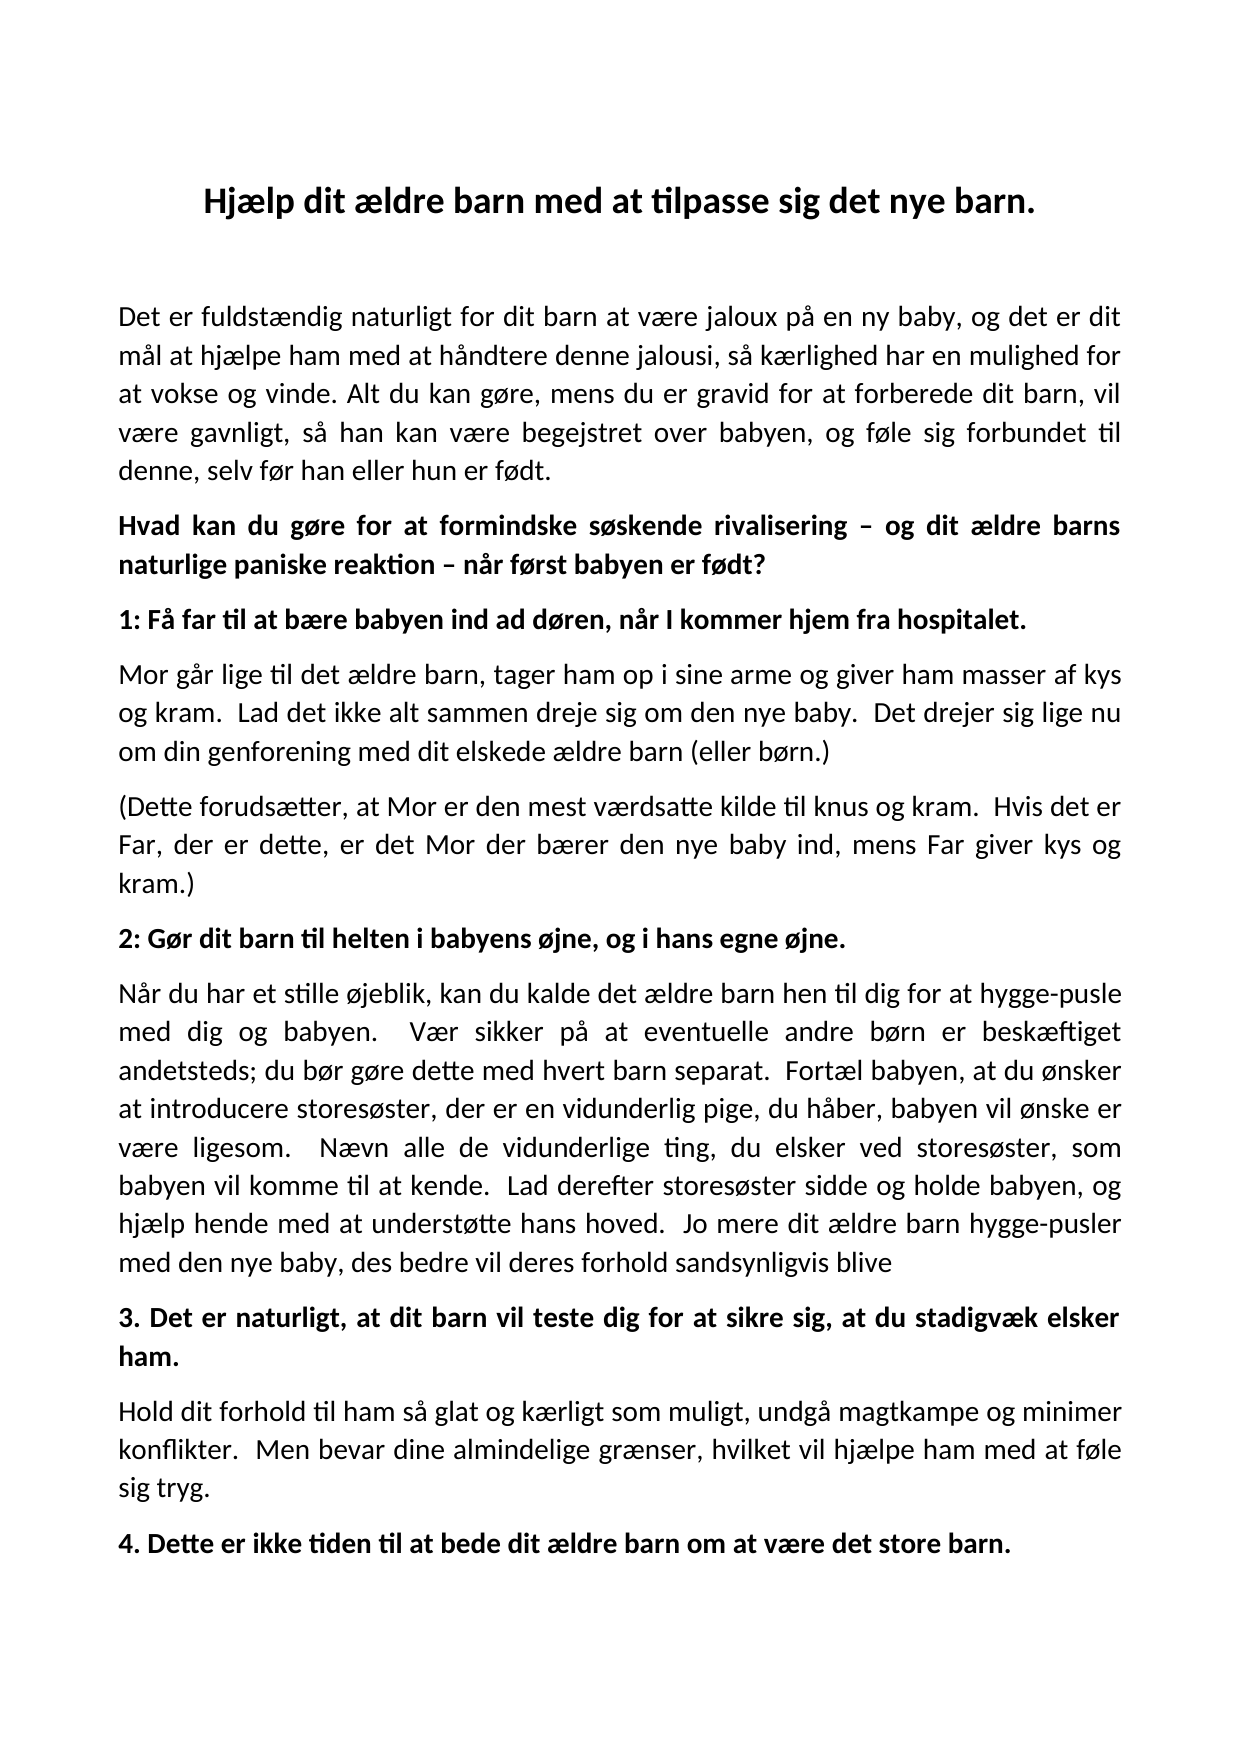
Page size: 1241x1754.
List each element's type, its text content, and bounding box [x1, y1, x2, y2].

text Hjælp dit ældre barn med at tilpasse sig det nye barn. [118, 177, 1122, 223]
text 3. Det er naturligt, at dit barn vil teste dig for at sikre sig, at du stadigvæk elsker ham. [118, 1299, 1122, 1373]
text 4. Dette er ikke tiden til at bede dit ældre barn om at være det store barn. [118, 1525, 1122, 1560]
text 2: Gør dit barn til helten i babyens øjne, og i hans egne øjne. [118, 920, 1122, 956]
text Hvad kan du gøre for at formindske søskende rivalisering – og dit ældre barns naturlige paniske reaktion – når først babyen er født? [118, 507, 1122, 581]
text (Dette forudsætter, at Mor er den mest værdsatte kilde til knus og kram. Hvis det er Far, der er dette, er det Mor der bærer den nye baby ind, mens Far giver kys og kram.) [118, 788, 1122, 900]
text Hold dit forhold til ham så glat og kærligt som muligt, undgå magtkampe og minimer konflikter. Men bevar dine almindelige grænser, hvilket vil hjælpe ham med at føle sig tryg. [118, 1393, 1122, 1505]
text Mor går lige til det ældre barn, tager ham op i sine arme og giver ham masser af kys og kram. Lad det ikke alt sammen dreje sig om den nye baby. Det drejer sig lige nu om din genforening med dit elskede ældre barn (eller børn.) [118, 656, 1122, 768]
text Det er fuldstændig naturligt for dit barn at være jaloux på en ny baby, og det er dit mål at hjælpe ham med at håndtere denne jalousi, så kærlighed har en mulighed for at vokse og vinde. Alt du kan gøre, mens du er gravid for at forberede dit barn, vil være gavnligt, så han kan være begejstret over babyen, og føle sig forbundet til denne, selv før han eller hun er født. [118, 298, 1122, 488]
text 1: Få far til at bære babyen ind ad døren, når I kommer hjem fra hospitalet. [118, 601, 1122, 636]
text Når du har et stille øjeblik, kan du kalde det ældre barn hen til dig for at hygge-pusle med dig og babyen. Vær sikker på at eventuelle andre børn er beskæftiget andetsteds; du bør gøre dette med hvert barn separat. Fortæl babyen, at du ønsker at introducere storesøster, der er en vidunderlig pige, du håber, babyen vil ønske er være ligesom. Nævn alle de vidunderlige ting, du elsker ved storesøster, som babyen vil komme til at kende. Lad derefter storesøster sidde og holde babyen, og hjælp hende med at understøtte hans hoved. Jo mere dit ældre barn hygge-pusler med den nye baby, des bedre vil deres forhold sandsynligvis blive [118, 975, 1122, 1280]
